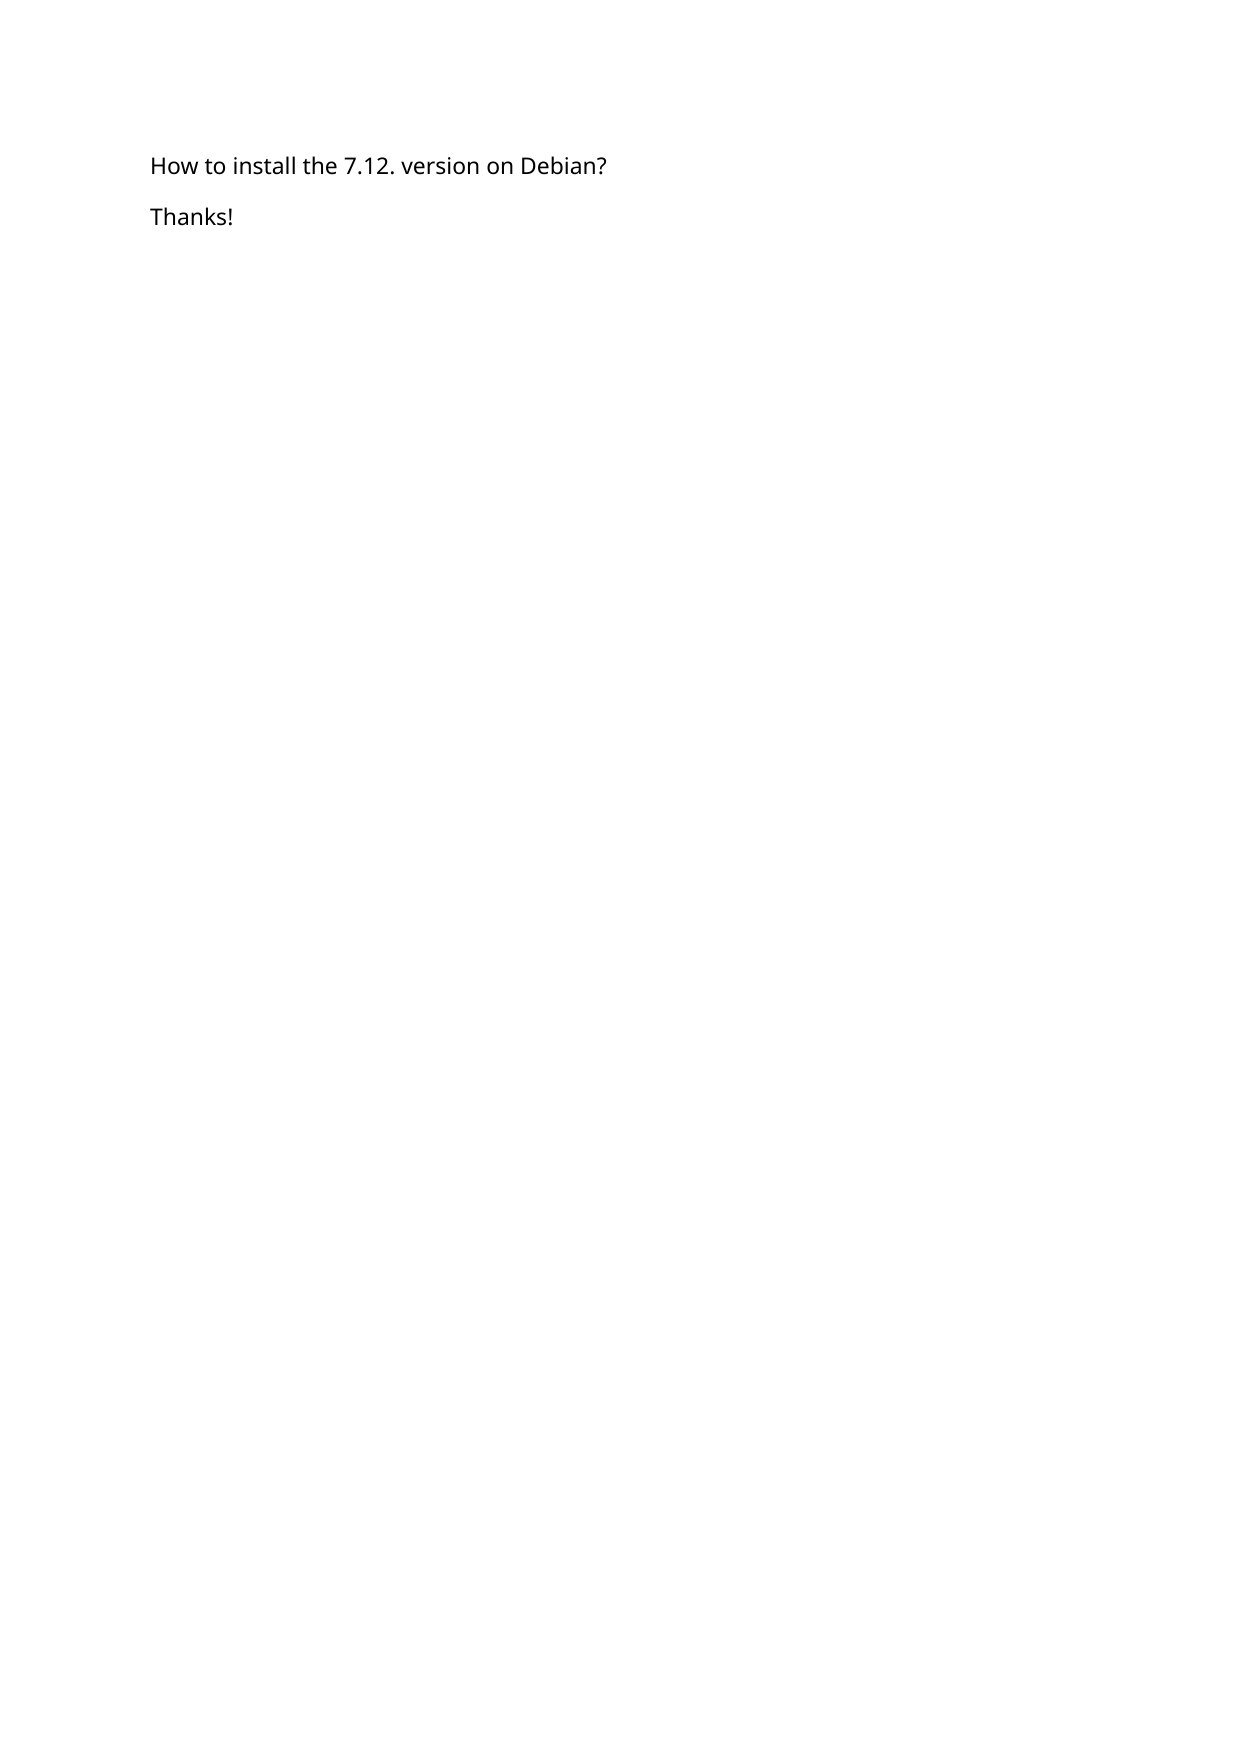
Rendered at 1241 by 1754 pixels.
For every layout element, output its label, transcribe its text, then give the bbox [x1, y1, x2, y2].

text How to install the 7.12. version on Debian? [150, 150, 1090, 181]
text Thanks! [150, 200, 1090, 232]
